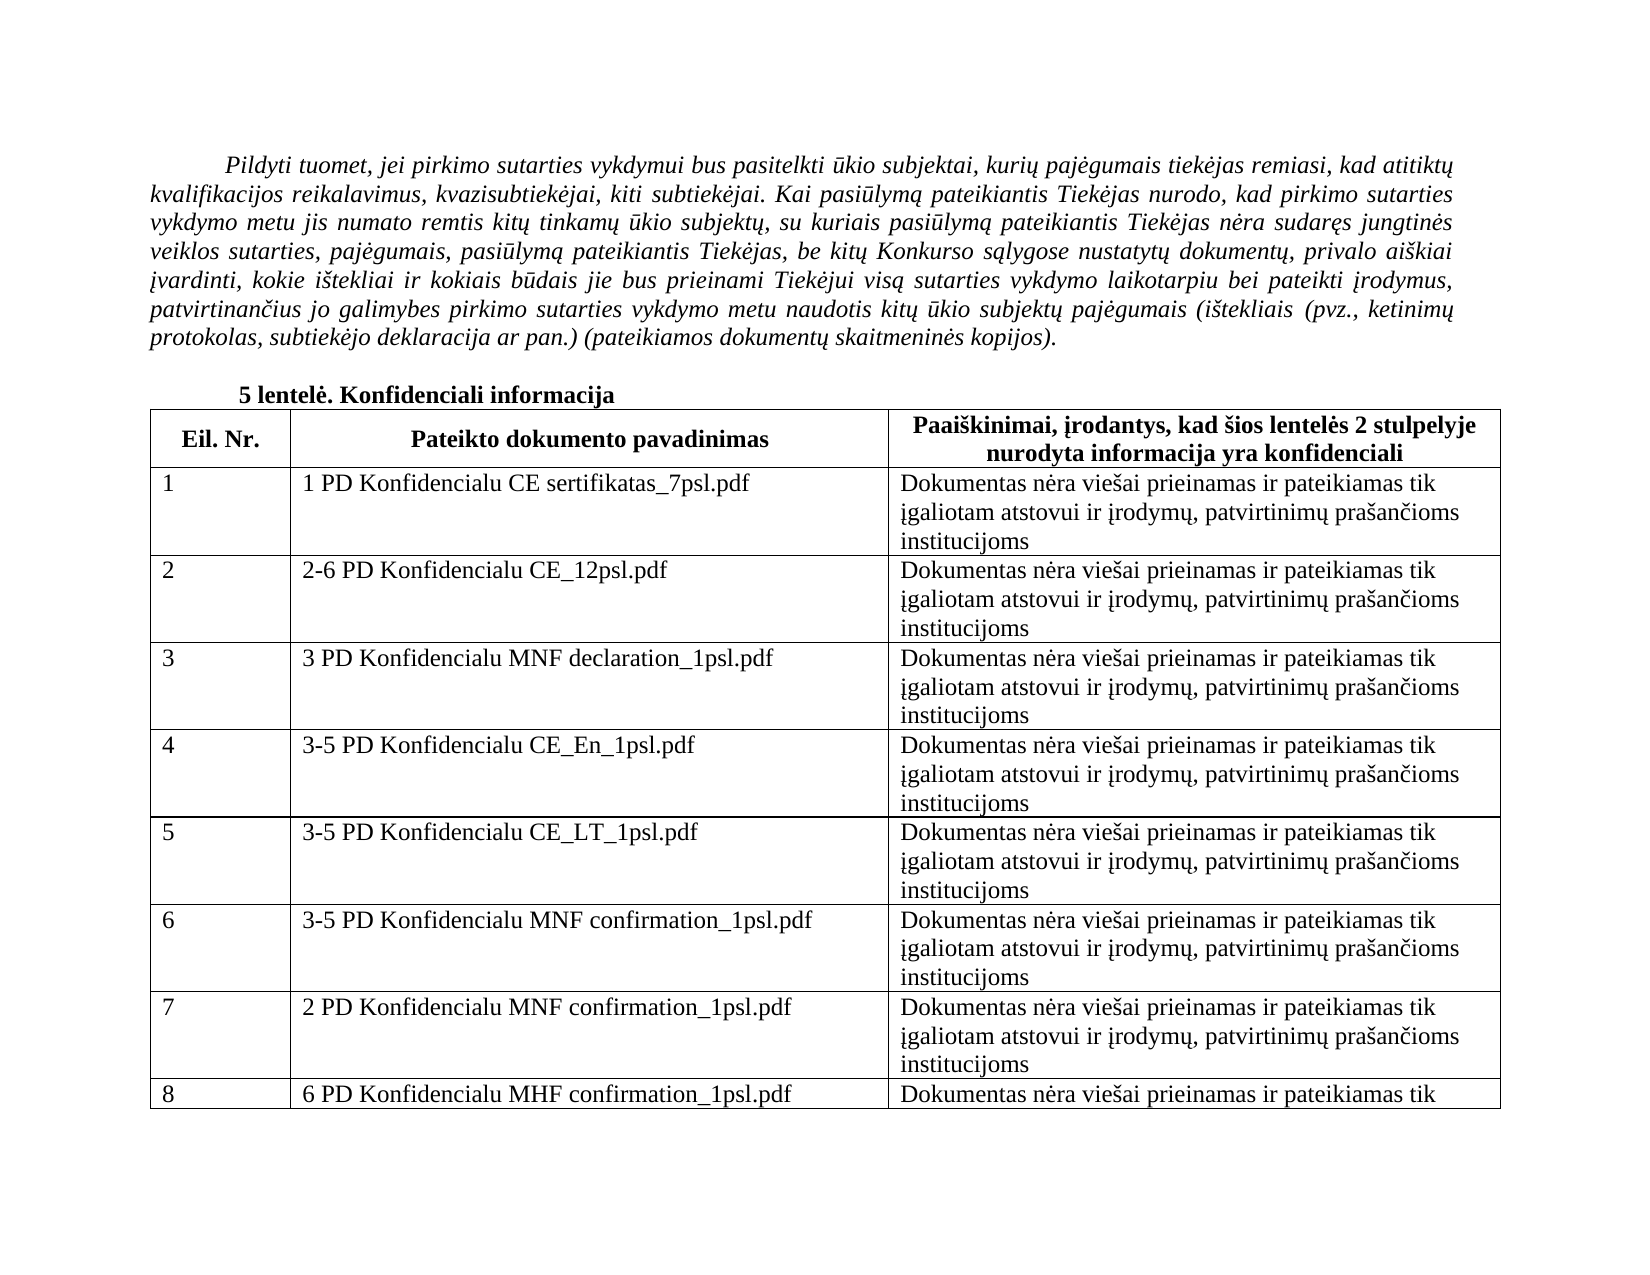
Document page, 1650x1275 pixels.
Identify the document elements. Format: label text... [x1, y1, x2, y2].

table_cell Dokumentas nėra viešai prieinamas ir pateikiamas tik įgaliotam atstovui ir įrodymų, patvirtinimų prašančioms institucijoms [889, 905, 1500, 991]
table_cell 2 PD Konfidencialu MNF confirmation_1psl.pdf [291, 992, 888, 1078]
table_cell Dokumentas nėra viešai prieinamas ir pateikiamas tik įgaliotam atstovui ir įrodymų, patvirtinimų prašančioms institucijoms [889, 992, 1500, 1078]
table_cell 3-5 PD Konfidencialu MNF confirmation_1psl.pdf [291, 905, 888, 991]
table_cell 3-5 PD Konfidencialu CE_En_1psl.pdf [291, 730, 888, 816]
table_cell 1 [151, 468, 290, 554]
table_cell 4 [151, 730, 290, 816]
table_cell Dokumentas nėra viešai prieinamas ir pateikiamas tik įgaliotam atstovui ir įrodymų, patvirtinimų prašančioms institucijoms [889, 468, 1500, 554]
table_cell 7 [151, 992, 290, 1078]
table_header Pateikto dokumento pavadinimas [291, 410, 888, 467]
table_cell 8 [151, 1079, 290, 1108]
table_cell Dokumentas nėra viešai prieinamas ir pateikiamas tik įgaliotam atstovui ir įrodymų, patvirtinimų prašančioms institucijoms [889, 643, 1500, 729]
text 5 lentelė. Konfidenciali informacija [150, 380, 1500, 409]
table_cell Dokumentas nėra viešai prieinamas ir pateikiamas tik įgaliotam atstovui ir įrodymų, patvirtinimų prašančioms institucijoms [889, 730, 1500, 816]
table_cell 2-6 PD Konfidencialu CE_12psl.pdf [291, 556, 888, 642]
table_cell 2 [151, 556, 290, 642]
table_cell 1 PD Konfidencialu CE sertifikatas_7psl.pdf [291, 468, 888, 554]
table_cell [291, 1079, 888, 1108]
table_header Eil. Nr. [151, 410, 290, 467]
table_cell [889, 1079, 1500, 1108]
table_cell Dokumentas nėra viešai prieinamas ir pateikiamas tik įgaliotam atstovui ir įrodymų, patvirtinimų prašančioms institucijoms [889, 818, 1500, 904]
text Pildyti tuomet, jei pirkimo sutarties vykdymui bus pasitelkti ūkio subjektai, kurių pajėgumais tiekėjas remiasi, kad atitiktų kvalifikacijos reikalavimus, kvazisubtiekėjai, kiti subtiekėjai. Kai pasiūlymą pateikiantis Tiekėjas nurodo, kad pirkimo sutarties vykdymo metu jis numato remtis kitų tinkamų ūkio subjektų, su kuriais pasiūlymą pateikiantis Tiekėjas nėra sudaręs jungtinės veiklos sutarties, pajėgumais, pasiūlymą pateikiantis Tiekėjas, be kitų Konkurso sąlygose nustatytų dokumentų, privalo aiškiai įvardinti, kokie ištekliai ir kokiais būdais jie bus prieinami Tiekėjui visą sutarties vykdymo laikotarpiu bei pateikti įrodymus, patvirtinančius jo galimybes pirkimo sutarties vykdymo metu naudotis kitų ūkio subjektų pajėgumais (ištekliais (pvz., ketinimų protokolas, subtiekėjo deklaracija ar pan.) (pateikiamos dokumentų skaitmeninės kopijos). [150, 150, 1456, 351]
table_cell Dokumentas nėra viešai prieinamas ir pateikiamas tik įgaliotam atstovui ir įrodymų, patvirtinimų prašančioms institucijoms [889, 556, 1500, 642]
table_cell 3 [151, 643, 290, 729]
table_cell 3 PD Konfidencialu MNF declaration_1psl.pdf [291, 643, 888, 729]
table_cell 5 [151, 818, 290, 904]
table_cell 3-5 PD Konfidencialu CE_LT_1psl.pdf [291, 818, 888, 904]
table_cell 6 [151, 905, 290, 991]
table_header Paaiškinimai, įrodantys, kad šios lentelės 2 stulpelyje nurodyta informacija yra konfidenciali [889, 410, 1500, 467]
